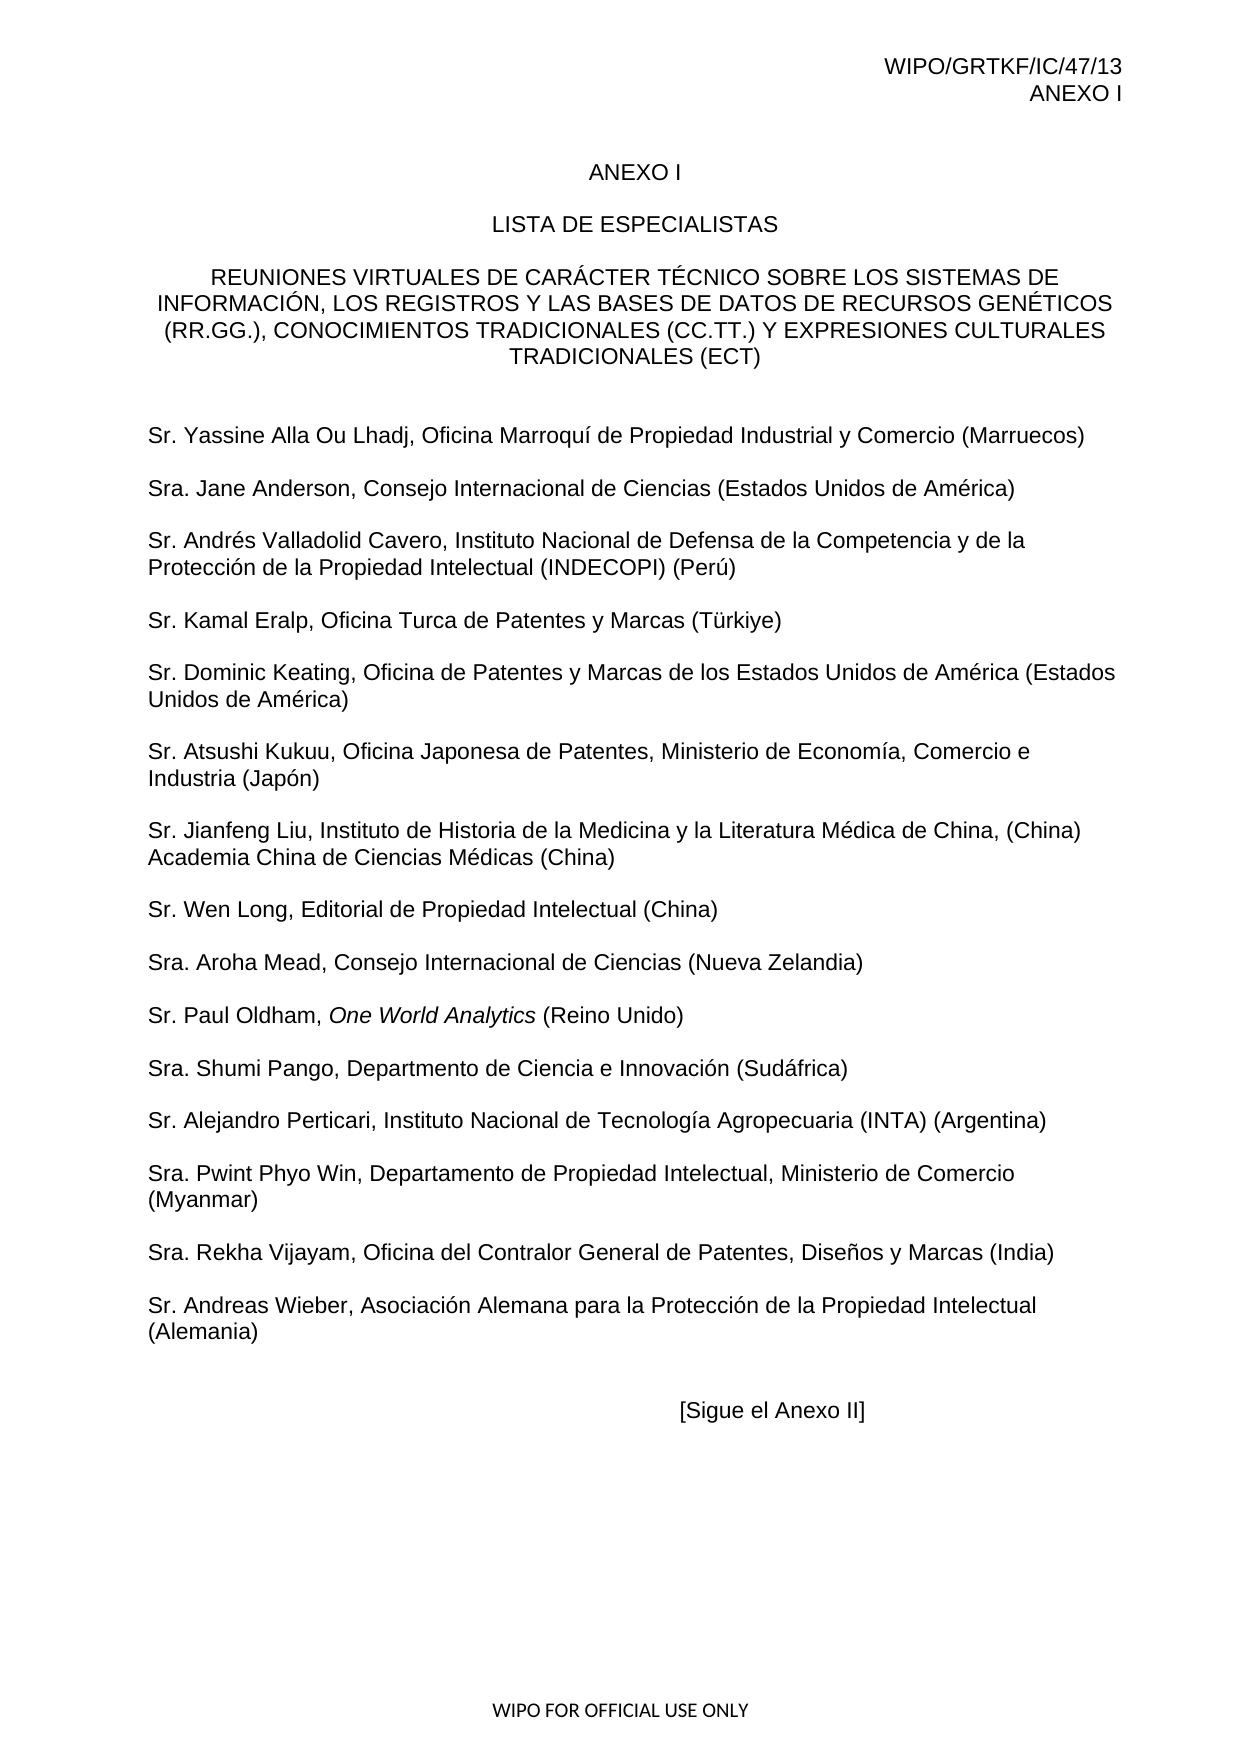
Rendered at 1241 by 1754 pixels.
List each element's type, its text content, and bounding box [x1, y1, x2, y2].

text Sr. Andrés Valladolid Cavero, Instituto Nacional de Defensa de la Competencia y de la Protección de la Propiedad Intelectual (INDECOPI) (Perú) [148, 527, 1122, 580]
list ANEXO I [148, 158, 1122, 185]
text reuniones virtuales de carácter técnico sobre los sistemas de información, los registros y las bases de datos de recursos genéticos (RR.GG.), conocimientos tradicionales (CC.TT.) y expresiones culturales tradicionales (ECT) [148, 264, 1122, 369]
text Sra. Jane Anderson, Consejo Internacional de Ciencias (Estados Unidos de América) [148, 475, 1122, 501]
list [Sigue el Anexo II] [679, 1397, 1122, 1423]
text Academia China de Ciencias Médicas (China) [148, 844, 1122, 870]
text Sr. Alejandro Perticari, Instituto Nacional de Tecnología Agropecuaria (INTA) (Argentina) [148, 1107, 1122, 1134]
text Sr. Kamal Eralp, Oficina Turca de Patentes y Marcas (Türkiye) [148, 607, 1122, 633]
text Sr. Andreas Wieber, Asociación Alemana para la Protección de la Propiedad Intelectual (Alemania) [148, 1292, 1122, 1344]
text Sra. Shumi Pango, Departmento de Ciencia e Innovación (Sudáfrica) [148, 1054, 1122, 1081]
text Sr. Paul Oldham, One World Analytics (Reino Unido) [148, 1002, 1122, 1028]
text Sr. Wen Long, Editorial de Propiedad Intelectual (China) [148, 896, 1122, 923]
text Sr. Yassine Alla Ou Lhadj, Oficina Marroquí de Propiedad Industrial y Comercio (Marruecos) [148, 422, 1122, 448]
text Sr. Atsushi Kukuu, Oficina Japonesa de Patentes, Ministerio de Economía, Comercio e Industria (Japón) [148, 738, 1122, 791]
text Sra. Pwint Phyo Win, Departamento de Propiedad Intelectual, Ministerio de Comercio (Myanmar) [148, 1160, 1122, 1213]
text Sr. Dominic Keating, Oficina de Patentes y Marcas de los Estados Unidos de América (Estados Unidos de América) [148, 659, 1122, 712]
text LISTA DE ESPECIALISTAS [148, 211, 1122, 238]
text Sr. Jianfeng Liu, Instituto de Historia de la Medicina y la Literatura Médica de China, (China) [148, 817, 1122, 844]
text Sra. Aroha Mead, Consejo Internacional de Ciencias (Nueva Zelandia) [148, 949, 1122, 976]
text Sra. Rekha Vijayam, Oficina del Contralor General de Patentes, Diseños y Marcas (India) [148, 1239, 1122, 1265]
